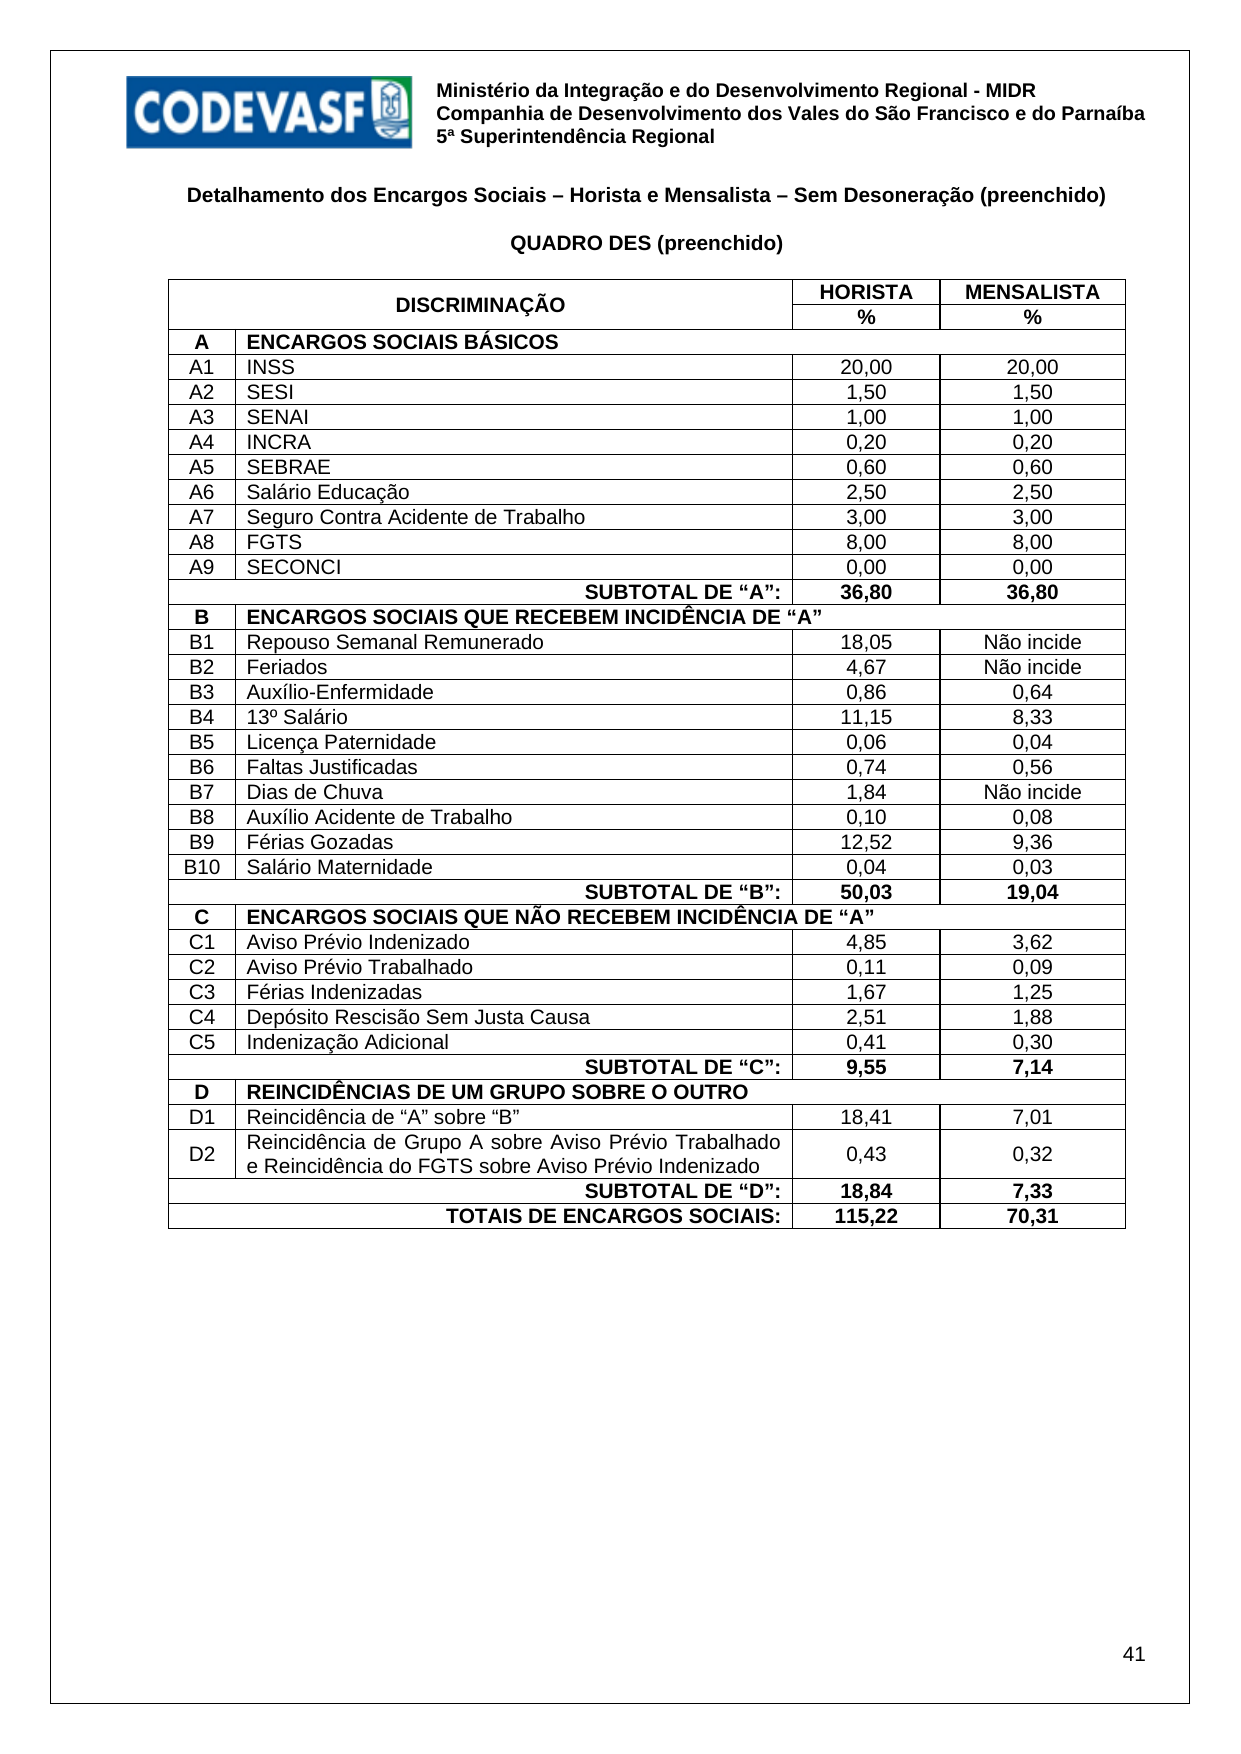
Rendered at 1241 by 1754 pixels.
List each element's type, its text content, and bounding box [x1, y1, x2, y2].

table_cell D2 [169, 1130, 235, 1178]
table_cell 0,20 [941, 430, 1125, 454]
table_cell 0,04 [793, 855, 939, 879]
table_cell 1,50 [941, 380, 1125, 404]
table_cell 18,84 [793, 1179, 939, 1203]
table_cell 0,00 [793, 555, 939, 579]
table_cell 0,74 [793, 755, 939, 779]
table_cell 1,67 [793, 980, 939, 1004]
table_cell 0,86 [793, 680, 939, 704]
table_cell B1 [169, 630, 235, 654]
table_cell Dias de Chuva [236, 780, 792, 804]
table_cell 0,08 [941, 805, 1125, 829]
table_cell 19,04 [941, 880, 1125, 904]
table_cell Não incide [941, 780, 1125, 804]
table_cell 8,00 [793, 530, 939, 554]
table_cell Reincidência de Grupo A sobre Aviso Prévio Trabalhado e Reincidência do FGTS sobre Aviso Prévio Indenizado [236, 1130, 792, 1178]
table_cell B [169, 605, 235, 629]
table_cell B6 [169, 755, 235, 779]
table_cell 13º Salário [236, 705, 792, 729]
table_cell Seguro Contra Acidente de Trabalho [236, 505, 792, 529]
table_cell 0,20 [793, 430, 939, 454]
table_cell B7 [169, 780, 235, 804]
table_cell ENCARGOS SOCIAIS BÁSICOS [236, 330, 1125, 354]
table_cell INSS [236, 355, 792, 379]
table_cell FGTS [236, 530, 792, 554]
table_cell Feriados [236, 655, 792, 679]
table_cell C5 [169, 1030, 235, 1054]
table_cell SUBTOTAL DE “B”: [169, 880, 792, 904]
table_cell SESI [236, 380, 792, 404]
table_cell 1,50 [793, 380, 939, 404]
table_cell Aviso Prévio Trabalhado [236, 955, 792, 979]
table_cell Faltas Justificadas [236, 755, 792, 779]
table_cell 7,14 [941, 1055, 1125, 1079]
table_cell 20,00 [941, 355, 1125, 379]
table_cell % [941, 305, 1125, 329]
table_cell Reincidência de “A” sobre “B” [236, 1105, 792, 1129]
table_cell 2,50 [941, 480, 1125, 504]
table_cell SEBRAE [236, 455, 792, 479]
table_cell 9,55 [793, 1055, 939, 1079]
table_cell 7,33 [941, 1179, 1125, 1203]
table_cell A3 [169, 405, 235, 429]
table_cell Licença Paternidade [236, 730, 792, 754]
table_cell 0,41 [793, 1030, 939, 1054]
table_cell 2,50 [793, 480, 939, 504]
table_cell INCRA [236, 430, 792, 454]
table_cell 0,30 [941, 1030, 1125, 1054]
table_cell 20,00 [793, 355, 939, 379]
table_cell 1,88 [941, 1005, 1125, 1029]
table_header HORISTA [793, 280, 939, 304]
table_header MENSALISTA [941, 280, 1125, 304]
table_cell 12,52 [793, 830, 939, 854]
table_cell 0,64 [941, 680, 1125, 704]
table_cell 0,03 [941, 855, 1125, 879]
table_cell SUBTOTAL DE “C”: [169, 1055, 792, 1079]
table_cell SUBTOTAL DE “A”: [169, 580, 792, 604]
picture [126, 76, 414, 151]
table_cell 115,22 [793, 1204, 939, 1228]
table_cell 50,03 [793, 880, 939, 904]
table_cell C [169, 905, 235, 929]
table_cell 0,43 [793, 1130, 939, 1178]
table_cell 1,00 [941, 405, 1125, 429]
table_cell A [169, 330, 235, 354]
text QUADRO DES (preenchido) [148, 231, 1146, 255]
table_cell 2,51 [793, 1005, 939, 1029]
table_cell Depósito Rescisão Sem Justa Causa [236, 1005, 792, 1029]
table_cell Repouso Semanal Remunerado [236, 630, 792, 654]
table_cell B5 [169, 730, 235, 754]
table_cell A7 [169, 505, 235, 529]
table_cell B8 [169, 805, 235, 829]
table_cell A2 [169, 380, 235, 404]
table_cell REINCIDÊNCIAS DE UM GRUPO SOBRE O OUTRO [236, 1080, 1125, 1104]
table_cell B2 [169, 655, 235, 679]
table_cell Não incide [941, 630, 1125, 654]
table_cell 0,56 [941, 755, 1125, 779]
table_cell 0,04 [941, 730, 1125, 754]
table_cell 3,00 [793, 505, 939, 529]
table_cell Salário Educação [236, 480, 792, 504]
table_cell A5 [169, 455, 235, 479]
table_cell 3,62 [941, 930, 1125, 954]
table_cell SECONCI [236, 555, 792, 579]
table_cell Férias Gozadas [236, 830, 792, 854]
table_cell C2 [169, 955, 235, 979]
table_cell 0,10 [793, 805, 939, 829]
table_cell Não incide [941, 655, 1125, 679]
table_cell 0,60 [941, 455, 1125, 479]
table_cell B10 [169, 855, 235, 879]
table_cell D [169, 1080, 235, 1104]
table_cell 36,80 [941, 580, 1125, 604]
table_cell TOTAIS DE ENCARGOS SOCIAIS: [169, 1204, 792, 1228]
table_cell ENCARGOS SOCIAIS QUE RECEBEM INCIDÊNCIA DE “A” [236, 605, 1125, 629]
table_cell 8,00 [941, 530, 1125, 554]
table_cell 7,01 [941, 1105, 1125, 1129]
table_cell A1 [169, 355, 235, 379]
table_cell 0,00 [941, 555, 1125, 579]
table_cell 18,05 [793, 630, 939, 654]
table_cell Salário Maternidade [236, 855, 792, 879]
table_cell Auxílio Acidente de Trabalho [236, 805, 792, 829]
table_cell 9,36 [941, 830, 1125, 854]
table_cell A6 [169, 480, 235, 504]
table_cell 0,09 [941, 955, 1125, 979]
table_cell 36,80 [793, 580, 939, 604]
table_cell 0,06 [793, 730, 939, 754]
table_cell 0,32 [941, 1130, 1125, 1178]
table_cell C1 [169, 930, 235, 954]
table_cell Indenização Adicional [236, 1030, 792, 1054]
table_cell SENAI [236, 405, 792, 429]
table_cell 1,25 [941, 980, 1125, 1004]
table_cell A8 [169, 530, 235, 554]
table_cell ENCARGOS SOCIAIS QUE NÃO RECEBEM INCIDÊNCIA DE “A” [236, 905, 1125, 929]
table_cell C3 [169, 980, 235, 1004]
table_cell C4 [169, 1005, 235, 1029]
table_cell 18,41 [793, 1105, 939, 1129]
table_cell Férias Indenizadas [236, 980, 792, 1004]
table_cell 0,60 [793, 455, 939, 479]
table_cell 3,00 [941, 505, 1125, 529]
table_cell 4,67 [793, 655, 939, 679]
table_cell 70,31 [941, 1204, 1125, 1228]
table_cell % [793, 305, 939, 329]
text Detalhamento dos Encargos Sociais – Horista e Mensalista – Sem Desoneração (preenchido) [148, 183, 1146, 207]
table_cell 1,84 [793, 780, 939, 804]
table_header DISCRIMINAÇÃO [169, 280, 792, 329]
table_cell Auxílio-Enfermidade [236, 680, 792, 704]
table_cell 11,15 [793, 705, 939, 729]
table_cell D1 [169, 1105, 235, 1129]
table_cell B9 [169, 830, 235, 854]
table_cell B4 [169, 705, 235, 729]
table_cell 0,11 [793, 955, 939, 979]
table_cell Aviso Prévio Indenizado [236, 930, 792, 954]
table_cell 1,00 [793, 405, 939, 429]
table_cell SUBTOTAL DE “D”: [169, 1179, 792, 1203]
table_cell 4,85 [793, 930, 939, 954]
table_cell 8,33 [941, 705, 1125, 729]
table_cell B3 [169, 680, 235, 704]
table_cell A9 [169, 555, 235, 579]
table_cell A4 [169, 430, 235, 454]
